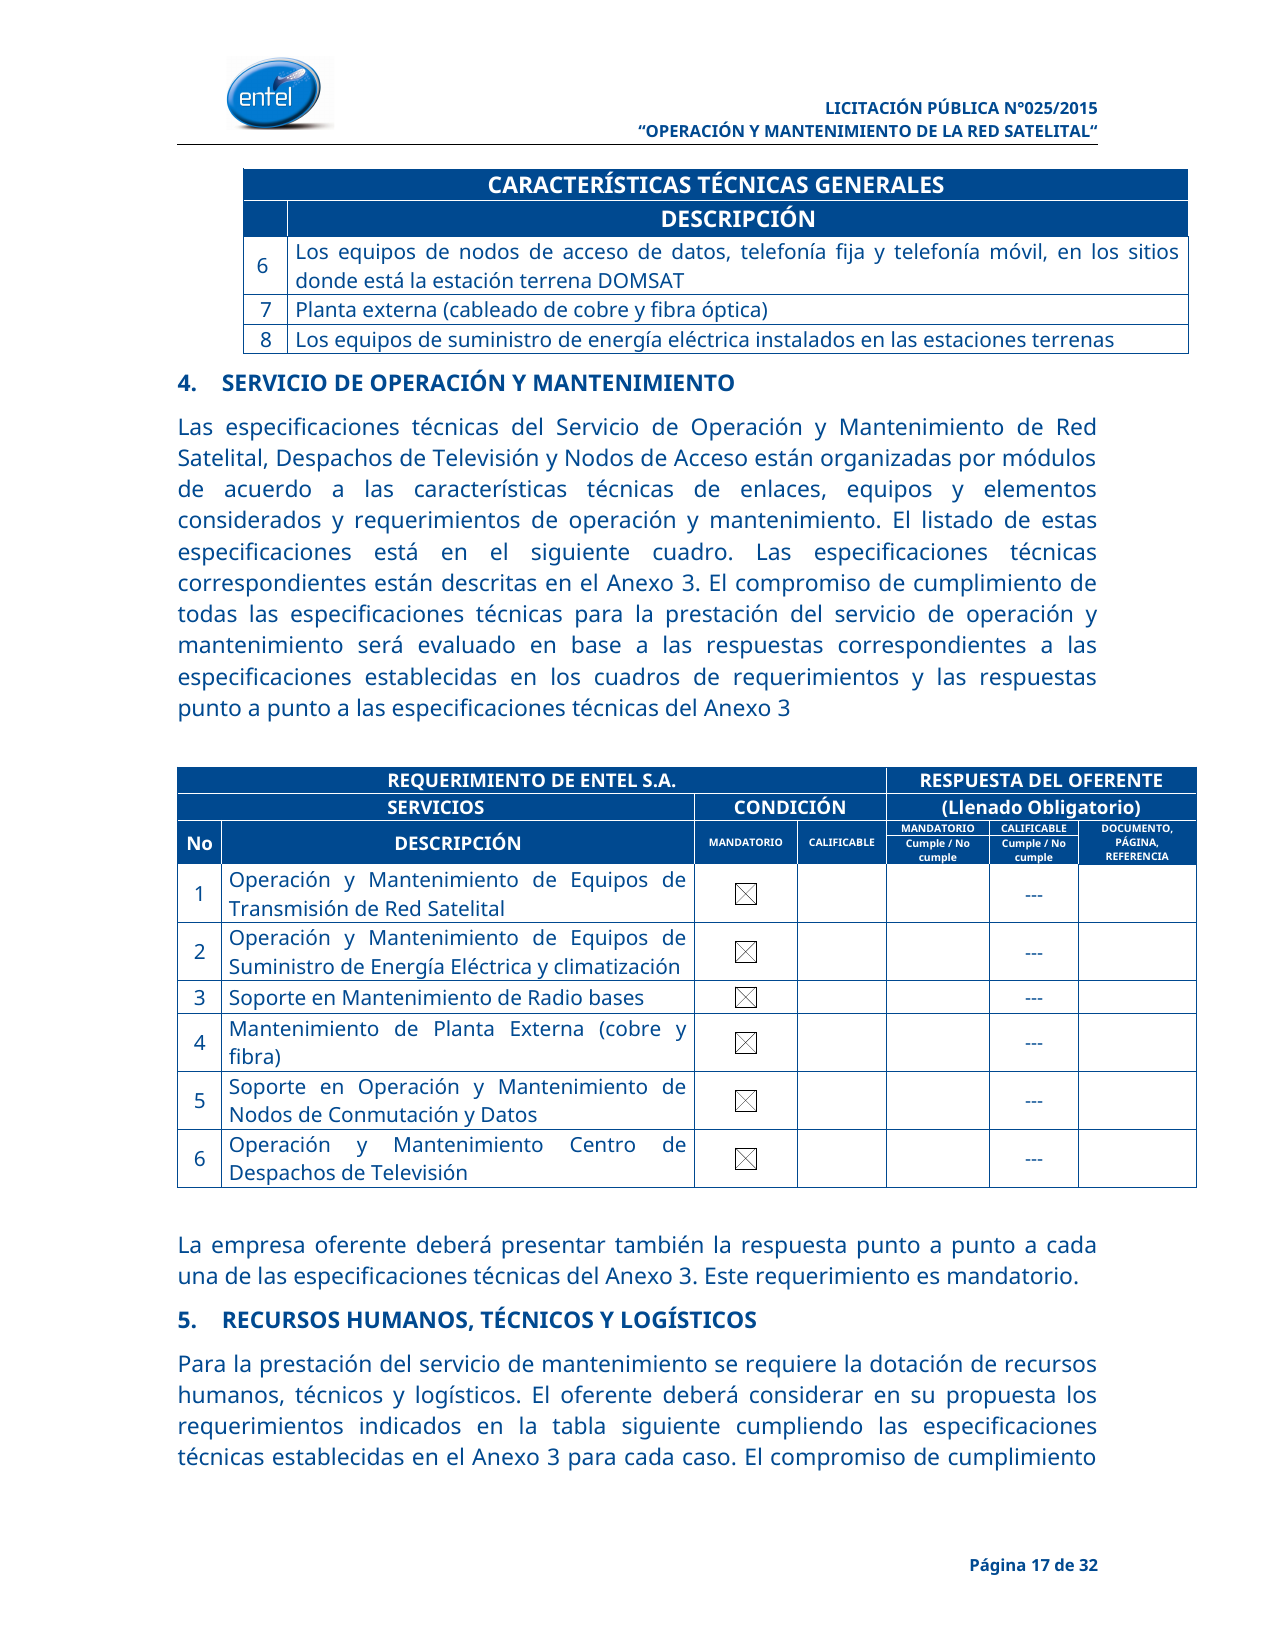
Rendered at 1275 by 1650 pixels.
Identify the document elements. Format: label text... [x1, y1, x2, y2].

table_cell CALIFICABLE [798, 821, 886, 864]
table_cell [695, 865, 797, 922]
table_cell [695, 1072, 797, 1129]
table_cell [798, 865, 886, 922]
table_cell CALIFICABLE [990, 821, 1078, 835]
table_cell --- [990, 981, 1078, 1013]
table_cell Mantenimiento de Planta Externa (cobre y fibra) [222, 1014, 694, 1071]
table_cell [1079, 1072, 1196, 1129]
table_cell [1079, 1014, 1196, 1071]
table_cell 4 [178, 1014, 221, 1071]
table_cell [1079, 1130, 1196, 1187]
table_cell MANDATORIO [887, 821, 989, 835]
table_cell Planta externa (cableado de cobre y fibra óptica) [288, 295, 1188, 324]
table_cell [798, 1014, 886, 1071]
table_header RESPUESTA DEL OFERENTE [887, 768, 1196, 793]
table_cell [798, 923, 886, 980]
table_cell DESCRIPCIÓN [222, 821, 694, 864]
table_cell --- [990, 1072, 1078, 1129]
table_cell --- [990, 923, 1078, 980]
table_cell Cumple / No cumple [990, 836, 1078, 864]
table_header CARACTERÍSTICAS TÉCNICAS GENERALES [244, 169, 1188, 200]
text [177, 1347, 1098, 1472]
table_cell Operación y Mantenimiento de Equipos de Suministro de Energía Eléctrica y climatización [222, 923, 694, 980]
table_cell 5 [178, 1072, 221, 1129]
table_cell Soporte en Operación y Mantenimiento de Nodos de Conmutación y Datos [222, 1072, 694, 1129]
table_cell Operación y Mantenimiento Centro de Despachos de Televisión [222, 1130, 694, 1187]
table_header REQUERIMIENTO DE ENTEL S.A. [178, 768, 886, 793]
table_cell [798, 1130, 886, 1187]
table_cell 6 [244, 237, 287, 294]
table_cell 2 [178, 923, 221, 980]
table_cell [887, 981, 989, 1013]
table_cell [1079, 865, 1196, 922]
table_cell [695, 1130, 797, 1187]
table_cell [695, 981, 797, 1013]
table_cell [887, 923, 989, 980]
list RECURSOS HUMANOS, TÉCNICOS Y LOGÍSTICOS [177, 1304, 1098, 1335]
table_cell DESCRIPCIÓN [288, 201, 1188, 236]
table_cell 3 [178, 981, 221, 1013]
table_cell [798, 1072, 886, 1129]
table_cell N° [244, 201, 287, 236]
list SERVICIO DE OPERACIÓN Y MANTENIMIENTO [177, 367, 1098, 398]
table_cell DOCUMENTO, PÁGINA, REFERENCIA [1079, 821, 1196, 864]
table_cell CONDICIÓN [695, 794, 886, 820]
table_cell [798, 981, 886, 1013]
table_cell Soporte en Mantenimiento de Radio bases [222, 981, 694, 1013]
table_cell --- [990, 1130, 1078, 1187]
table_cell [887, 1072, 989, 1129]
text La empresa oferente deberá presentar también la respuesta punto a punto a cada una de las especificaciones técnicas del Anexo 3. Este requerimiento es mandatorio. [177, 1229, 1098, 1291]
table_cell Los equipos de suministro de energía eléctrica instalados en las estaciones terrenas [288, 325, 1188, 353]
table_cell 8 [244, 325, 287, 353]
table_cell [1079, 981, 1196, 1013]
text Las especificaciones técnicas del Servicio de Operación y Mantenimiento de Red Satelital, Despachos de Televisión y Nodos de Acceso están organizadas por módulos de acuerdo a las características técnicas de enlaces, equipos y elementos considerados y requerimientos de operación y mantenimiento. El listado de estas especificaciones está en el siguiente cuadro. Las especificaciones técnicas correspondientes están descritas en el Anexo 3. El compromiso de cumplimiento de todas las especificaciones técnicas para la prestación del servicio de operación y mantenimiento será evaluado en base a las respuestas correspondientes a las especificaciones establecidas en los cuadros de requerimientos y las respuestas punto a punto a las especificaciones técnicas del Anexo 3 [177, 410, 1098, 723]
table_cell --- [990, 1014, 1078, 1071]
picture [226, 56, 335, 130]
table_cell 6 [178, 1130, 221, 1187]
table_cell [1079, 923, 1196, 980]
table_cell SERVICIOS [178, 794, 694, 820]
table_cell [887, 865, 989, 922]
table_cell MANDATORIO [695, 821, 797, 864]
table_cell Cumple / No cumple [887, 836, 989, 864]
table_cell [887, 1014, 989, 1071]
table_cell [695, 923, 797, 980]
table_cell No [178, 821, 221, 864]
table_cell (Llenado Obligatorio) [887, 794, 1196, 820]
table_cell [695, 1014, 797, 1071]
table_cell [887, 1130, 989, 1187]
table_cell 1 [178, 865, 221, 922]
table_cell Operación y Mantenimiento de Equipos de Transmisión de Red Satelital [222, 865, 694, 922]
table_cell 7 [244, 295, 287, 324]
table_cell --- [990, 865, 1078, 922]
table_cell Los equipos de nodos de acceso de datos, telefonía fija y telefonía móvil, en los sitios donde está la estación terrena DOMSAT [288, 237, 1188, 294]
